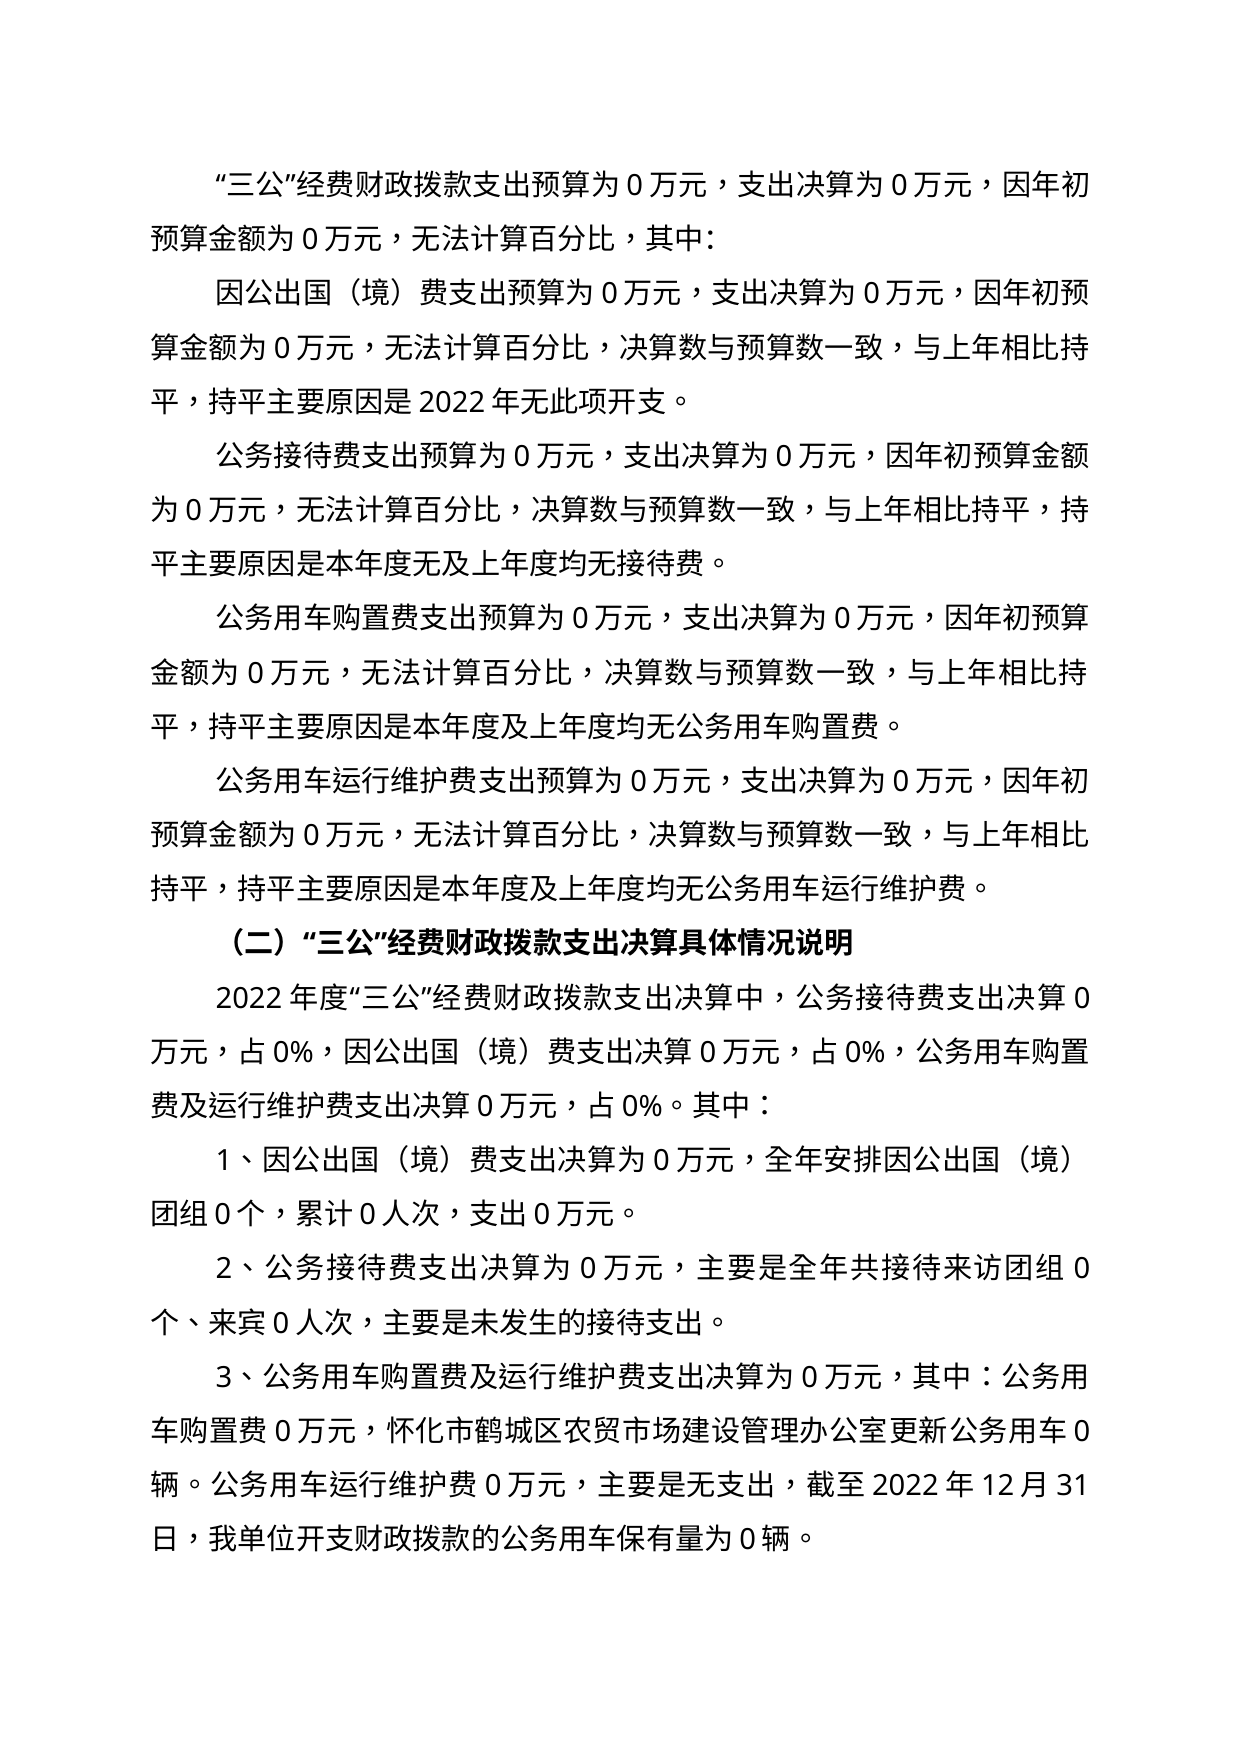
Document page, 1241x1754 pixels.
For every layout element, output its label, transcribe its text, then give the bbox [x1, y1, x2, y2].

text 2022年度“三公”经费财政拨款支出决算中，公务接待费支出决算0万元，占0%，因公出国（境）费支出决算0万元，占0%，公务用车购置费及运行维护费支出决算0万元，占0%。其中： [150, 962, 1090, 1125]
text 3、公务用车购置费及运行维护费支出决算为0万元，其中：公务用车购置费0万元，怀化市鹤城区农贸市场建设管理办公室更新公务用车0辆。公务用车运行维护费0万元，主要是无支出，截至2022年12月31日，我单位开支财政拨款的公务用车保有量为0辆。 [150, 1342, 1090, 1558]
text （二）“三公”经费财政拨款支出决算具体情况说明 [150, 908, 1090, 962]
text 因公出国（境）费支出预算为0万元，支出决算为0万元，因年初预算金额为0万元，无法计算百分比，决算数与预算数一致，与上年相比持平，持平主要原因是2022年无此项开支。 [150, 258, 1090, 421]
text 公务用车购置费支出预算为0万元，支出决算为0万元，因年初预算金额为0万元，无法计算百分比，决算数与预算数一致，与上年相比持平，持平主要原因是本年度及上年度均无公务用车购置费。 [150, 583, 1090, 746]
text 公务接待费支出预算为0万元，支出决算为0万元，因年初预算金额为0万元，无法计算百分比，决算数与预算数一致，与上年相比持平，持平主要原因是本年度无及上年度均无接待费。 [150, 421, 1090, 583]
text 1、因公出国（境）费支出决算为0万元，全年安排因公出国（境）团组0个，累计0人次，支出0万元。 [150, 1125, 1090, 1233]
text “三公”经费财政拨款支出预算为0万元，支出决算为0万元，因年初预算金额为0万元，无法计算百分比，其中： [150, 150, 1090, 258]
text 公务用车运行维护费支出预算为0万元，支出决算为0万元，因年初预算金额为0万元，无法计算百分比，决算数与预算数一致，与上年相比持平，持平主要原因是本年度及上年度均无公务用车运行维护费。 [150, 746, 1090, 908]
text 2、公务接待费支出决算为0万元，主要是全年共接待来访团组0个、来宾0人次，主要是未发生的接待支出。 [150, 1233, 1090, 1342]
